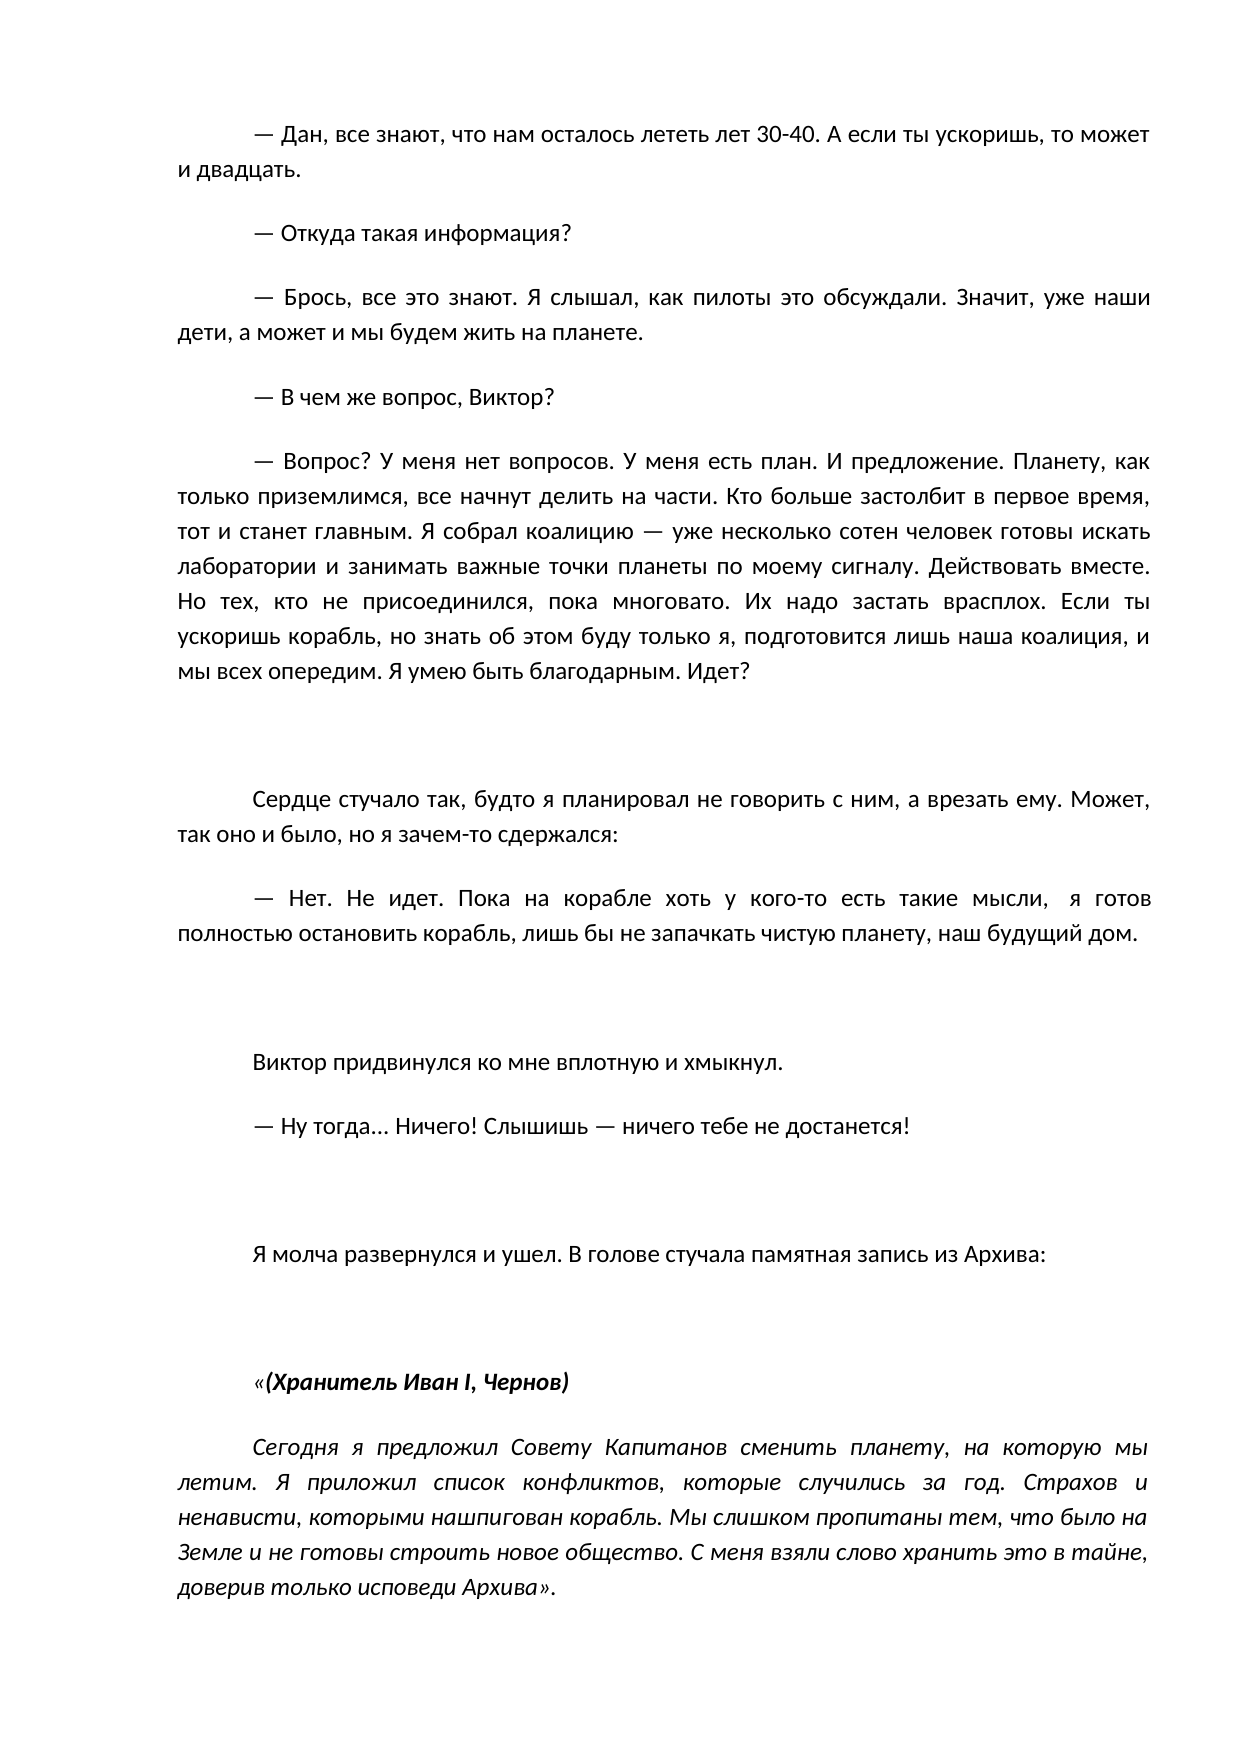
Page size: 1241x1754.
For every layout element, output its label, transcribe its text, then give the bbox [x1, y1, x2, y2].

text — Брось, все это знают. Я слышал, как пилоты это обсуждали. Значит, уже наши дети, а может и мы будем жить на планете. [177, 281, 1152, 347]
text Виктор придвинулся ко мне вплотную и хмыкнул. [177, 1046, 1152, 1076]
text «(Хранитель Иван I, Чернов) [177, 1366, 1152, 1397]
text — Ну тогда... Ничего! Слышишь — ничего тебе не достанется! [177, 1110, 1152, 1140]
text Я молча развернулся и ушел. В голове стучала памятная запись из Архива: [177, 1238, 1152, 1269]
text — Дан, все знают, что нам осталось лететь лет 30-40. А если ты ускоришь, то может и двадцать. [177, 118, 1152, 184]
text Сегодня я предложил Совету Капитанов сменить планету, на которую мы летим. Я приложил список конфликтов, которые случились за год. Страхов и ненависти, которыми нашпигован корабль. Мы слишком пропитаны тем, что было на Земле и не готовы строить новое общество. С меня взяли слово хранить это в тайне, доверив только исповеди Архива». [177, 1431, 1152, 1601]
text — Вопрос? У меня нет вопросов. У меня есть план. И предложение. Планету, как только приземлимся, все начнут делить на части. Кто больше застолбит в первое время, тот и станет главным. Я собрал коалицию — уже несколько сотен человек готовы искать лаборатории и занимать важные точки планеты по моему сигналу. Действовать вместе. Но тех, кто не присоединился, пока многовато. Их надо застать врасплох. Если ты ускоришь корабль, но знать об этом буду только я, подготовится лишь наша коалиция, и мы всех опередим. Я умею быть благодарным. Идет? [177, 445, 1152, 685]
text Сердце стучало так, будто я планировал не говорить с ним, а врезать ему. Может, так оно и было, но я зачем-то сдержался: [177, 783, 1152, 849]
text — Откуда такая информация? [177, 217, 1152, 248]
text — В чем же вопрос, Виктор? [177, 381, 1152, 411]
text — Нет. Не идет. Пока на корабле хоть у кого-то есть такие мысли, я готов полностью остановить корабль, лишь бы не запачкать чистую планету, наш будущий дом. [177, 882, 1152, 948]
